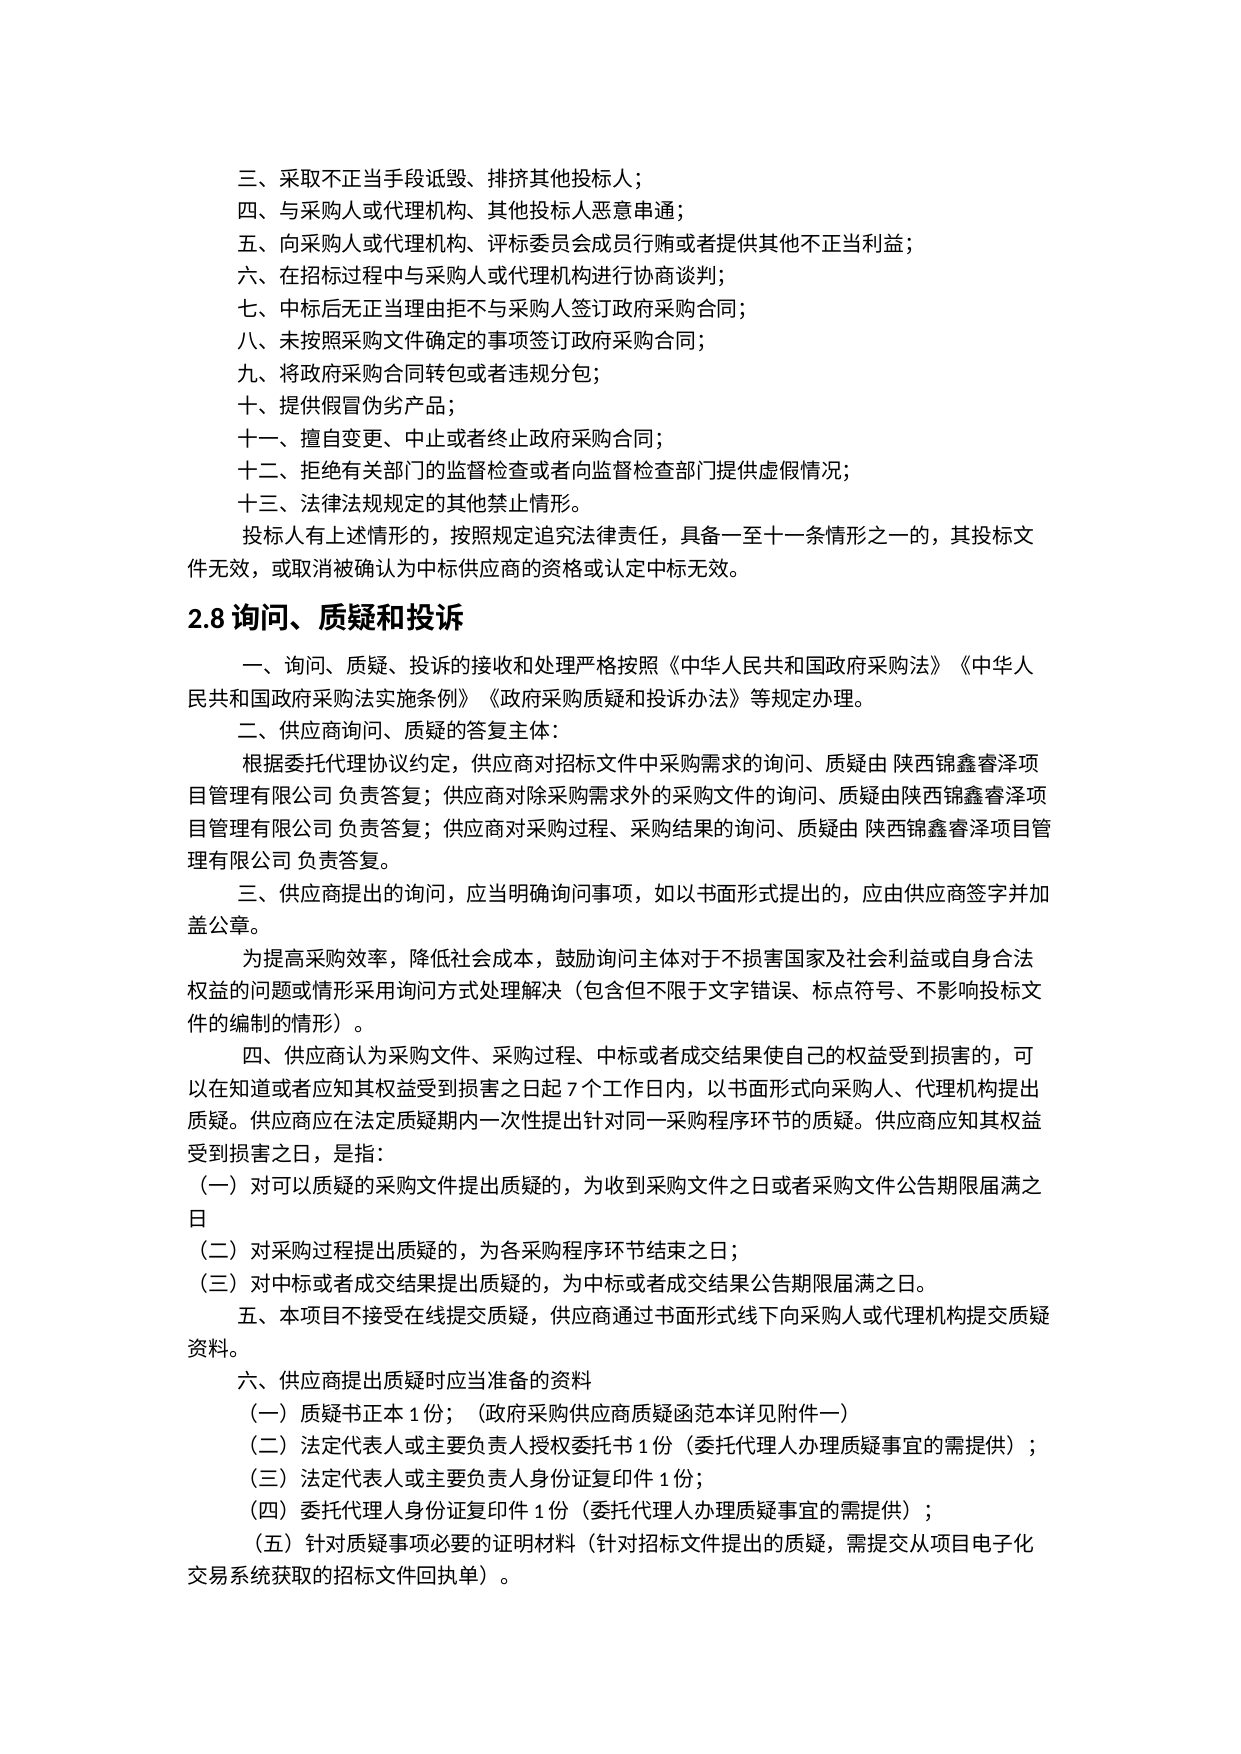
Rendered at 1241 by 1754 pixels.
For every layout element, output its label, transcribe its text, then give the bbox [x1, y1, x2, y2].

text （三）对中标或者成交结果提出质疑的，为中标或者成交结果公告期限届满之日。 [187, 1267, 1053, 1299]
text （一）对可以质疑的采购文件提出质疑的，为收到采购文件之日或者采购文件公告期限届满之日 [187, 1169, 1053, 1234]
text 七、中标后无正当理由拒不与采购人签订政府采购合同； [187, 292, 1053, 324]
text 三、供应商提出的询问，应当明确询问事项，如以书面形式提出的，应由供应商签字并加盖公章。 [187, 877, 1053, 942]
text 五、本项目不接受在线提交质疑，供应商通过书面形式线下向采购人或代理机构提交质疑资料。 [187, 1299, 1053, 1364]
text 根据委托代理协议约定，供应商对招标文件中采购需求的询问、质疑由 陕西锦鑫睿泽项目管理有限公司 负责答复；供应商对除采购需求外的采购文件的询问、质疑由陕西锦鑫睿泽项目管理有限公司 负责答复；供应商对采购过程、采购结果的询问、质疑由 陕西锦鑫睿泽项目管理有限公司 负责答复。 [187, 747, 1053, 877]
text 二、供应商询问、质疑的答复主体： [187, 714, 1053, 747]
text 十二、拒绝有关部门的监督检查或者向监督检查部门提供虚假情况； [187, 454, 1053, 487]
text 六、在招标过程中与采购人或代理机构进行协商谈判； [187, 259, 1053, 292]
text 八、未按照采购文件确定的事项签订政府采购合同； [187, 324, 1053, 357]
text 九、将政府采购合同转包或者违规分包； [187, 357, 1053, 389]
text （四）委托代理人身份证复印件1份（委托代理人办理质疑事宜的需提供）； [187, 1494, 1053, 1527]
text （二）法定代表人或主要负责人授权委托书1份（委托代理人办理质疑事宜的需提供）； [187, 1429, 1053, 1462]
text 为提高采购效率，降低社会成本，鼓励询问主体对于不损害国家及社会利益或自身合法权益的问题或情形采用询问方式处理解决（包含但不限于文字错误、标点符号、不影响投标文件的编制的情形）。 [187, 942, 1053, 1039]
text 十一、擅自变更、中止或者终止政府采购合同； [187, 422, 1053, 454]
text 投标人有上述情形的，按照规定追究法律责任，具备一至十一条情形之一的，其投标文件无效，或取消被确认为中标供应商的资格或认定中标无效。 [187, 519, 1053, 584]
text 四、与采购人或代理机构、其他投标人恶意串通； [187, 194, 1053, 227]
text （二）对采购过程提出质疑的，为各采购程序环节结束之日； [187, 1234, 1053, 1267]
text 一、询问、质疑、投诉的接收和处理严格按照《中华人民共和国政府采购法》《中华人民共和国政府采购法实施条例》《政府采购质疑和投诉办法》等规定办理。 [187, 649, 1053, 714]
text 十三、法律法规规定的其他禁止情形。 [187, 487, 1053, 519]
text （一）质疑书正本1份；（政府采购供应商质疑函范本详见附件一） [187, 1397, 1053, 1429]
text （五）针对质疑事项必要的证明材料（针对招标文件提出的质疑，需提交从项目电子化交易系统获取的招标文件回执单）。 [187, 1527, 1053, 1592]
text 六、供应商提出质疑时应当准备的资料 [187, 1364, 1053, 1397]
text 四、供应商认为采购文件、采购过程、中标或者成交结果使自己的权益受到损害的，可以在知道或者应知其权益受到损害之日起7个工作日内，以书面形式向采购人、代理机构提出质疑。供应商应在法定质疑期内一次性提出针对同一采购程序环节的质疑。供应商应知其权益受到损害之日，是指： [187, 1039, 1053, 1169]
text 十、提供假冒伪劣产品； [187, 389, 1053, 422]
text 三、采取不正当手段诋毁、排挤其他投标人； [187, 162, 1053, 194]
text （三）法定代表人或主要负责人身份证复印件1份； [187, 1462, 1053, 1494]
text 五、向采购人或代理机构、评标委员会成员行贿或者提供其他不正当利益； [187, 227, 1053, 259]
text 2.8询问、质疑和投诉 [187, 584, 1053, 649]
